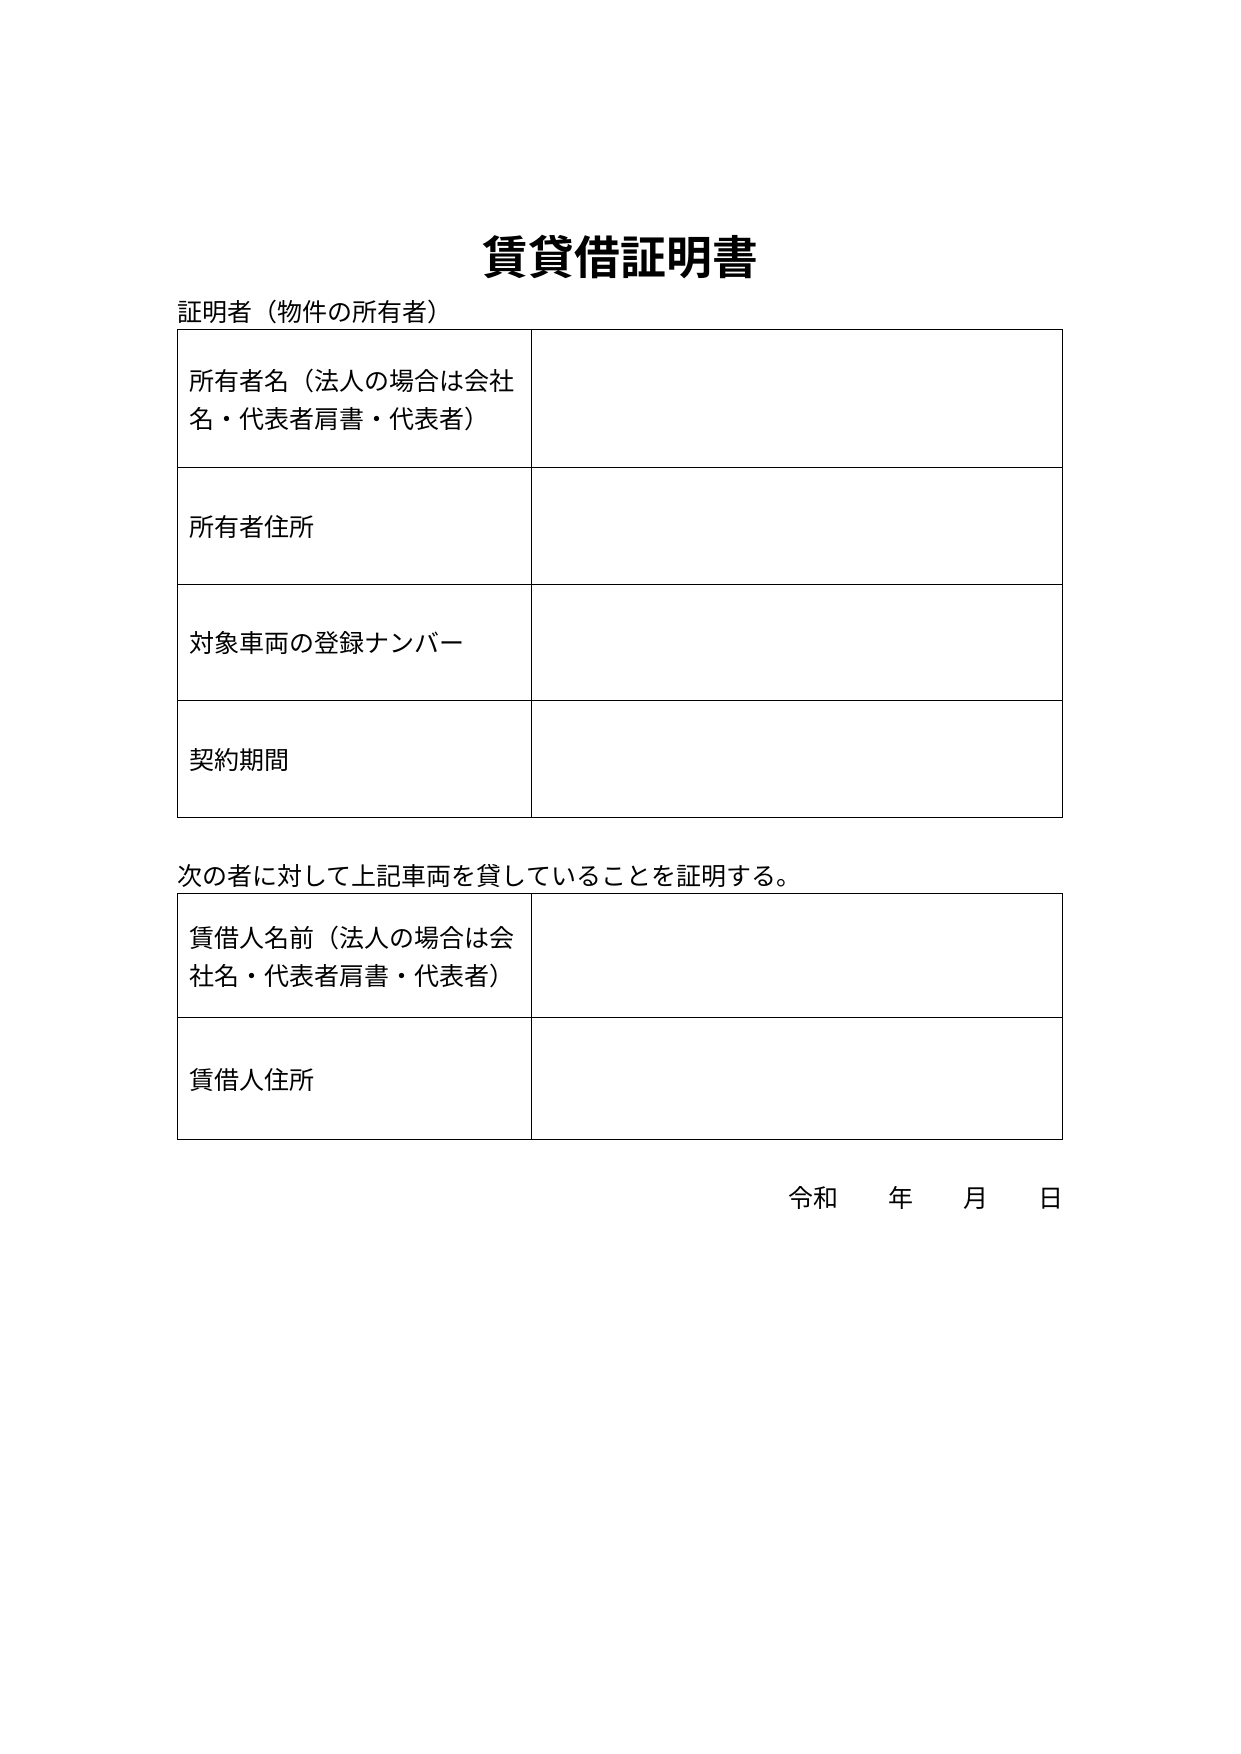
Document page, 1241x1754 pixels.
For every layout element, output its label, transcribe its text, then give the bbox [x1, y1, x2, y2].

text 令和 年 月 日 [177, 1178, 1063, 1215]
text 次の者に対して上記車両を貸していることを証明する。 [177, 855, 1063, 893]
table_cell [532, 701, 1062, 817]
table_header [532, 894, 1062, 1017]
table_header 賃借人名前（法人の場合は会社名・代表者肩書・代表者） [178, 894, 531, 1017]
table_cell 所有者住所 [178, 468, 531, 584]
text 証明者（物件の所有者） [177, 292, 1063, 329]
table_cell 契約期間 [178, 701, 531, 817]
table_header [532, 330, 1062, 467]
table_cell [532, 468, 1062, 584]
table_cell 賃借人住所 [178, 1018, 531, 1139]
table_header 所有者名（法人の場合は会社名・代表者肩書・代表者） [178, 330, 531, 467]
table_cell 対象車両の登録ナンバー [178, 585, 531, 699]
table_cell [532, 1018, 1062, 1139]
text 賃貸借証明書 [177, 217, 1063, 292]
table_cell [532, 585, 1062, 699]
